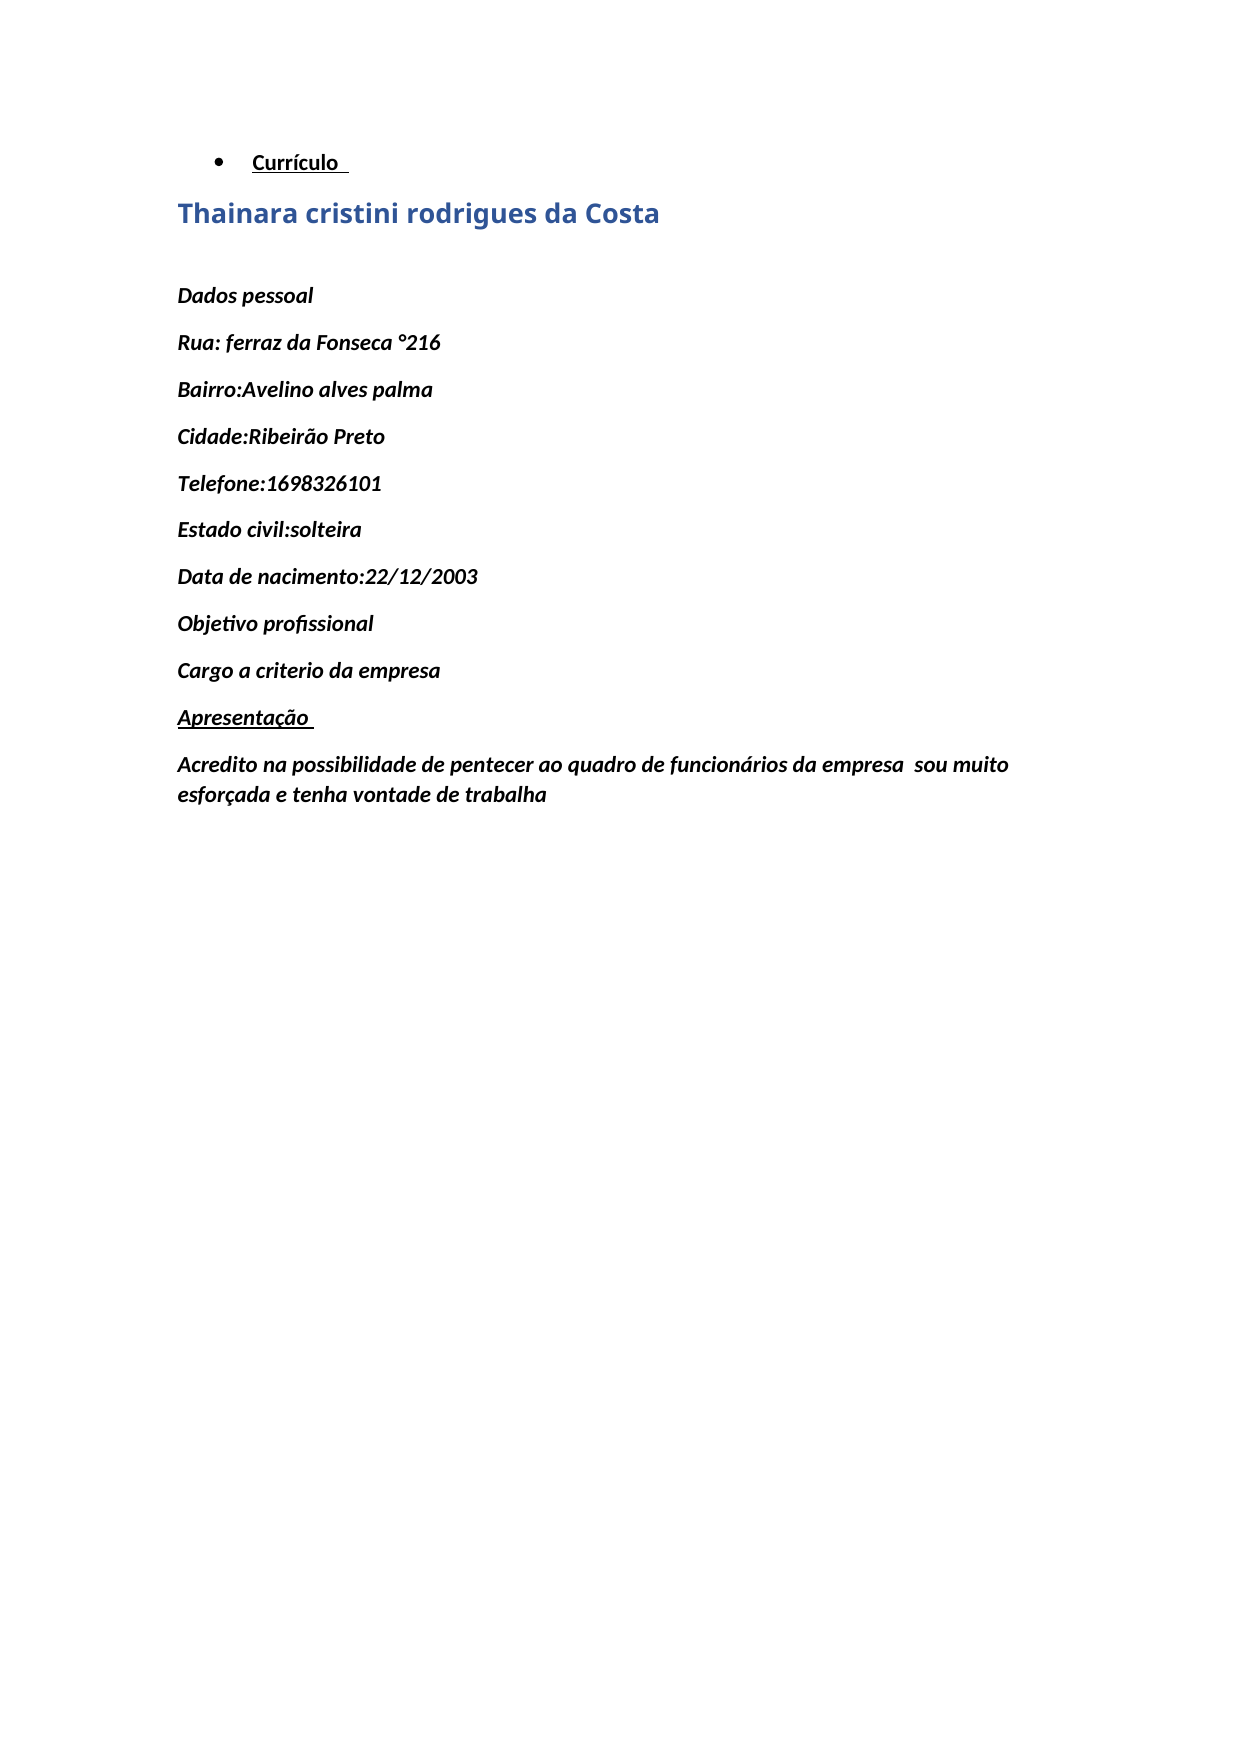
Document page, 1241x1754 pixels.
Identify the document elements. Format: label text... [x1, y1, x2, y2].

text Acredito na possibilidade de pentecer ao quadro de funcionários da empresa sou muito esforçada e tenha vontade de trabalha [177, 750, 1063, 808]
text Apresentação [177, 703, 1063, 731]
subtitle Thainara cristini rodrigues da Costa [177, 194, 1063, 231]
text Dados pessoal [177, 281, 1063, 309]
text Estado civil:solteira [177, 516, 1063, 543]
text Cidade:Ribeirão Preto [177, 422, 1063, 450]
text Bairro:Avelino alves palma [177, 375, 1063, 403]
text Cargo a criterio da empresa [177, 656, 1063, 684]
text Data de nacimento:22/12/2003 [177, 562, 1063, 590]
list Currículo [215, 148, 1063, 176]
text Objetivo profissional [177, 609, 1063, 637]
text Rua: ferraz da Fonseca °216 [177, 328, 1063, 356]
text Telefone:1698326101 [177, 469, 1063, 497]
